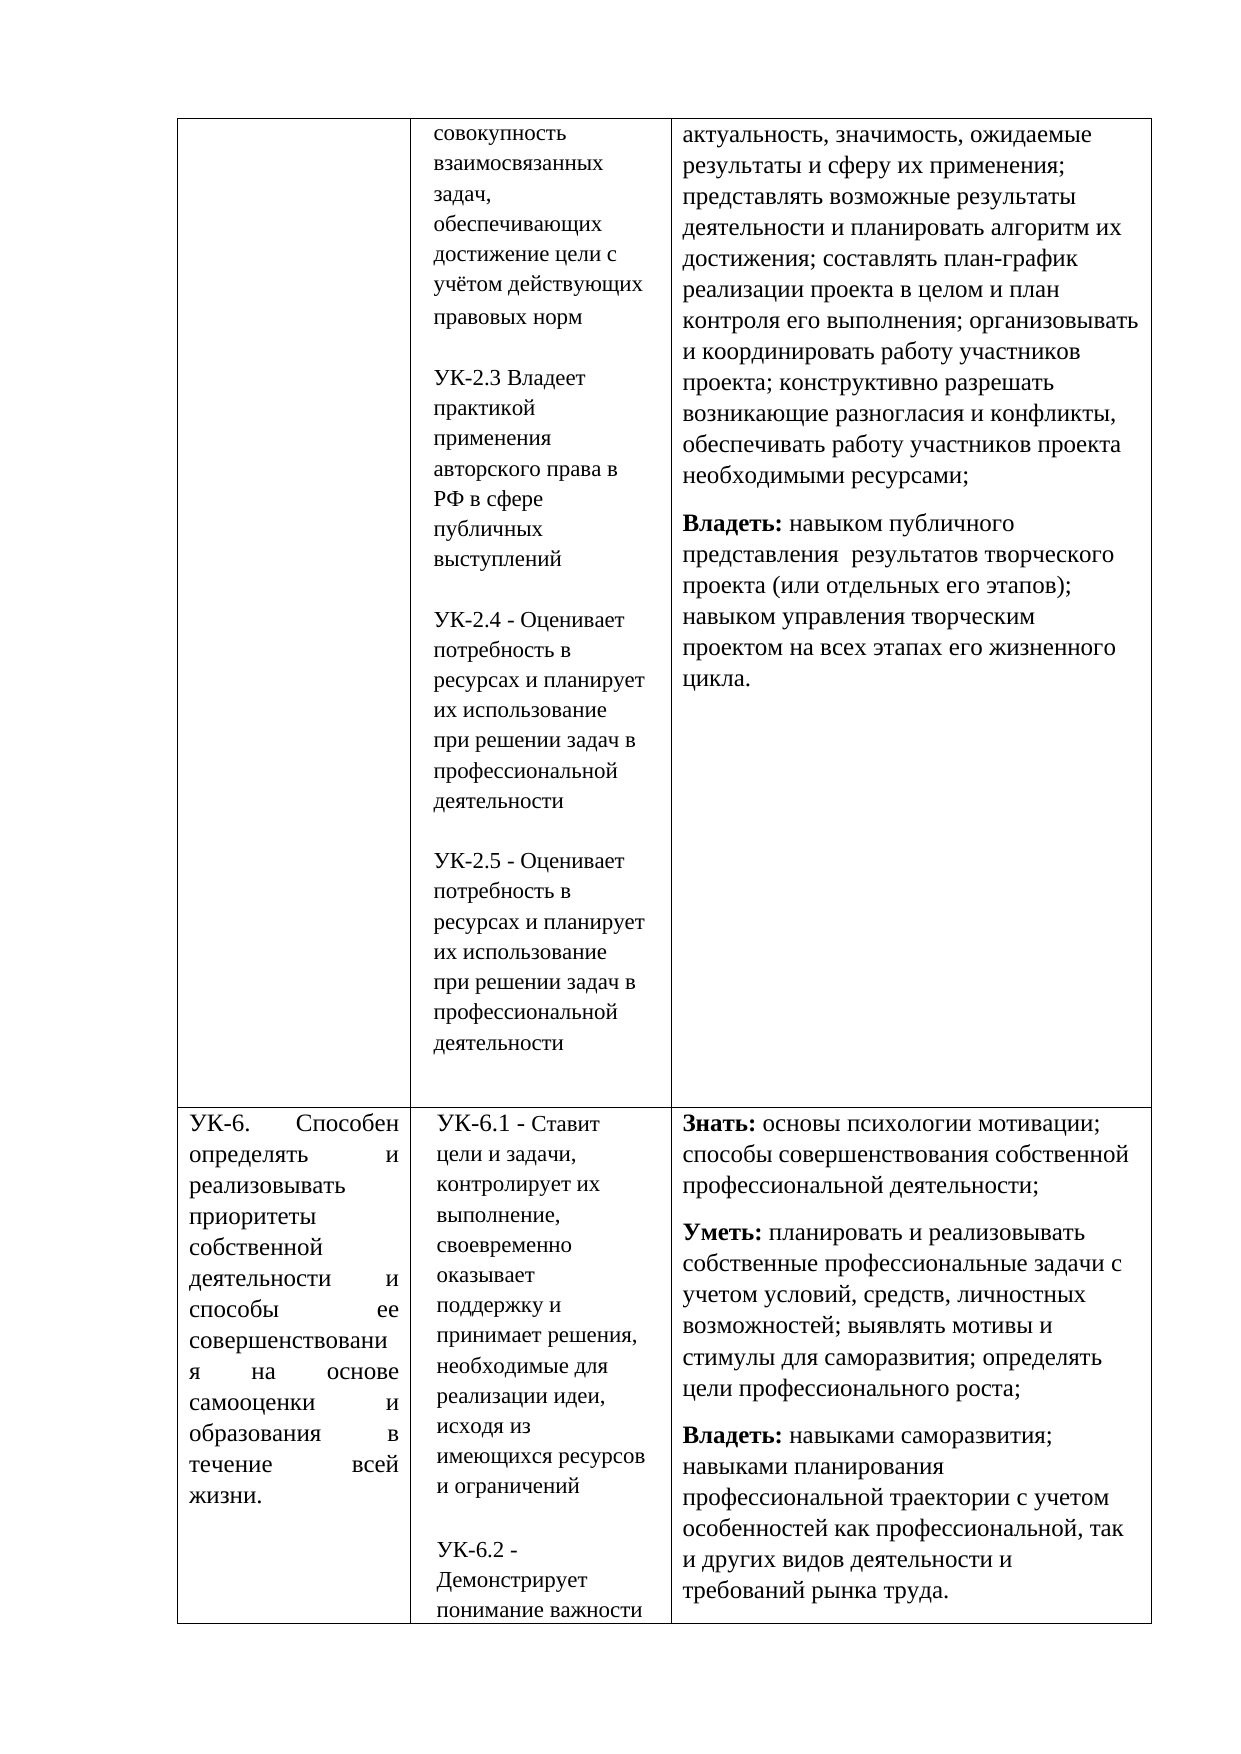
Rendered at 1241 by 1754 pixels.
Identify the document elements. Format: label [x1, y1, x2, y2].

table_cell [178, 119, 410, 1107]
table_cell [411, 119, 671, 1107]
table_cell [672, 119, 1151, 1107]
table_cell [411, 1108, 671, 1623]
table_cell [178, 1108, 410, 1623]
table_cell [672, 1108, 1151, 1623]
